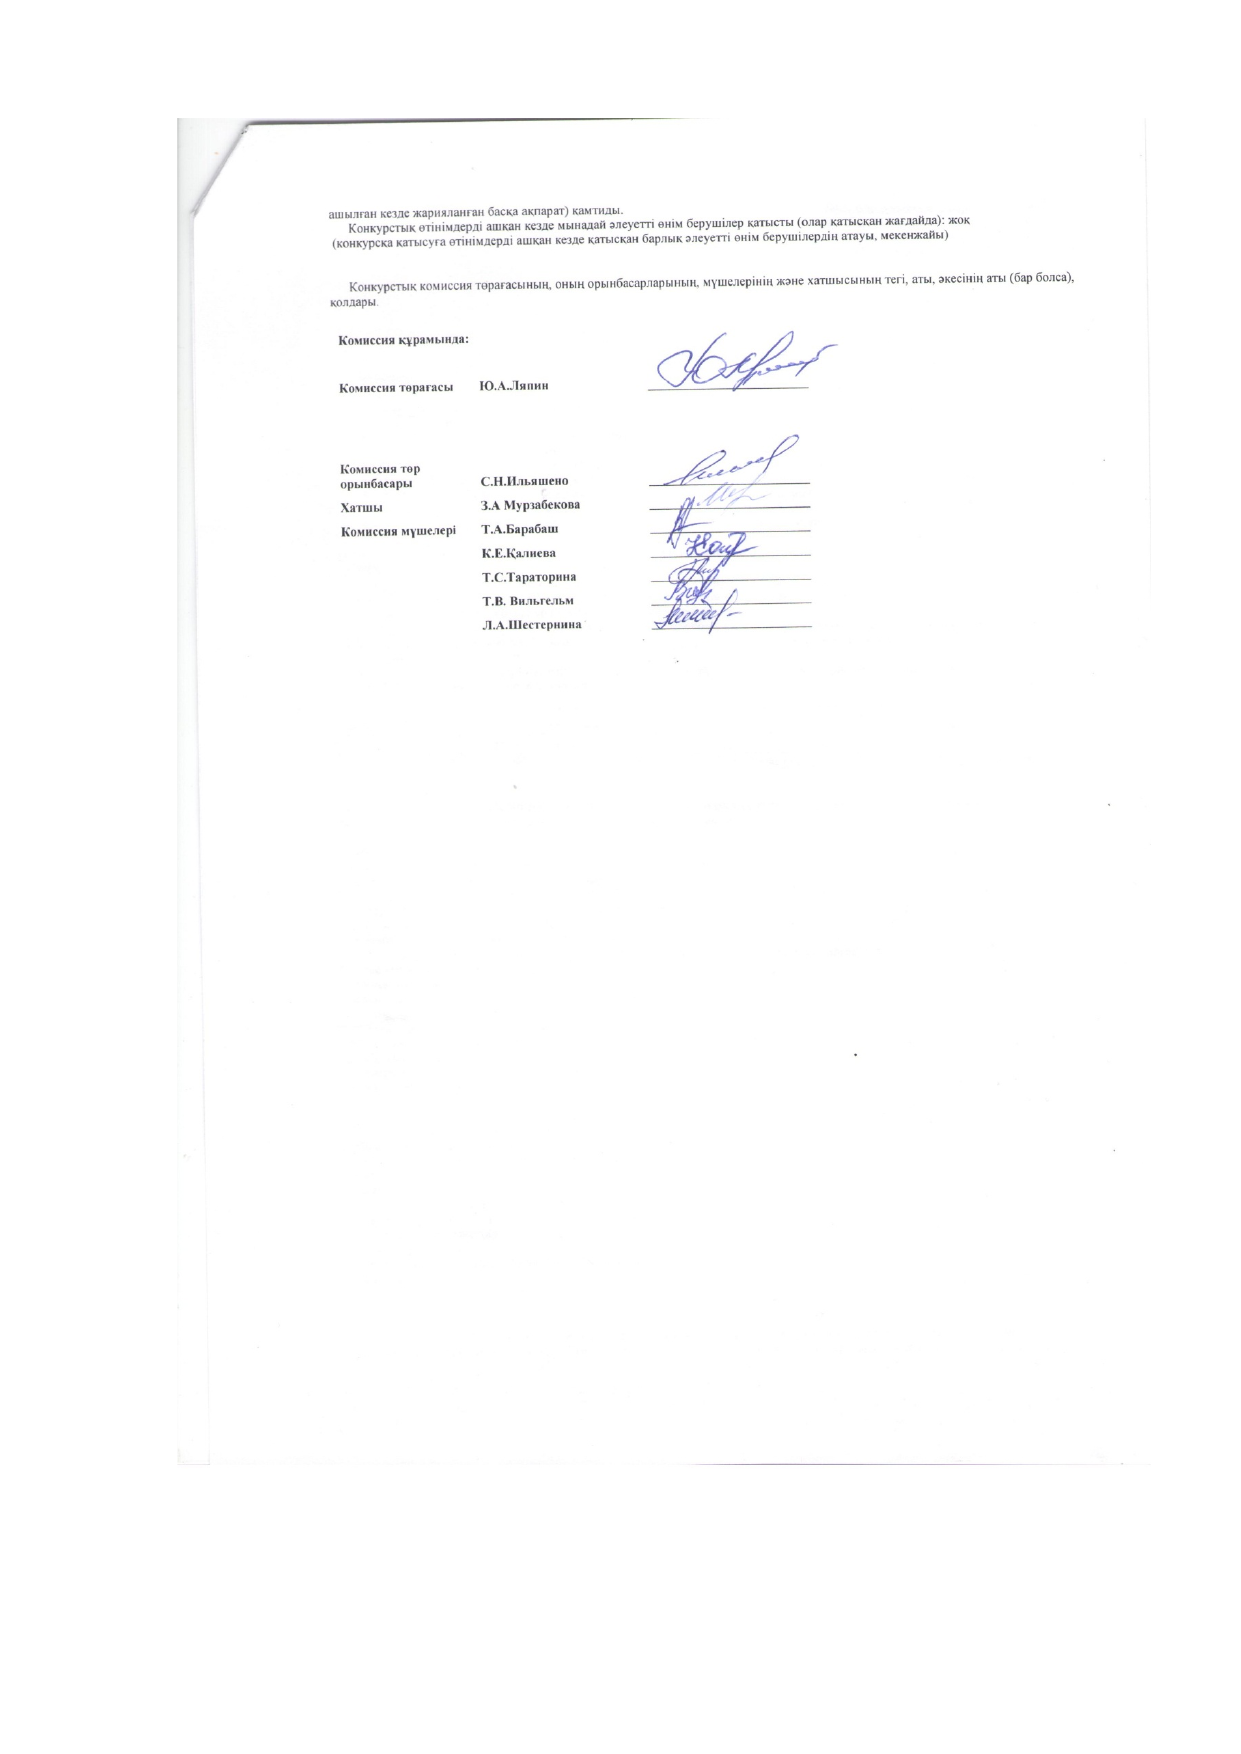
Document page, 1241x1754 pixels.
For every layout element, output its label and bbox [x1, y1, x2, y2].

picture [177, 118, 1151, 1469]
